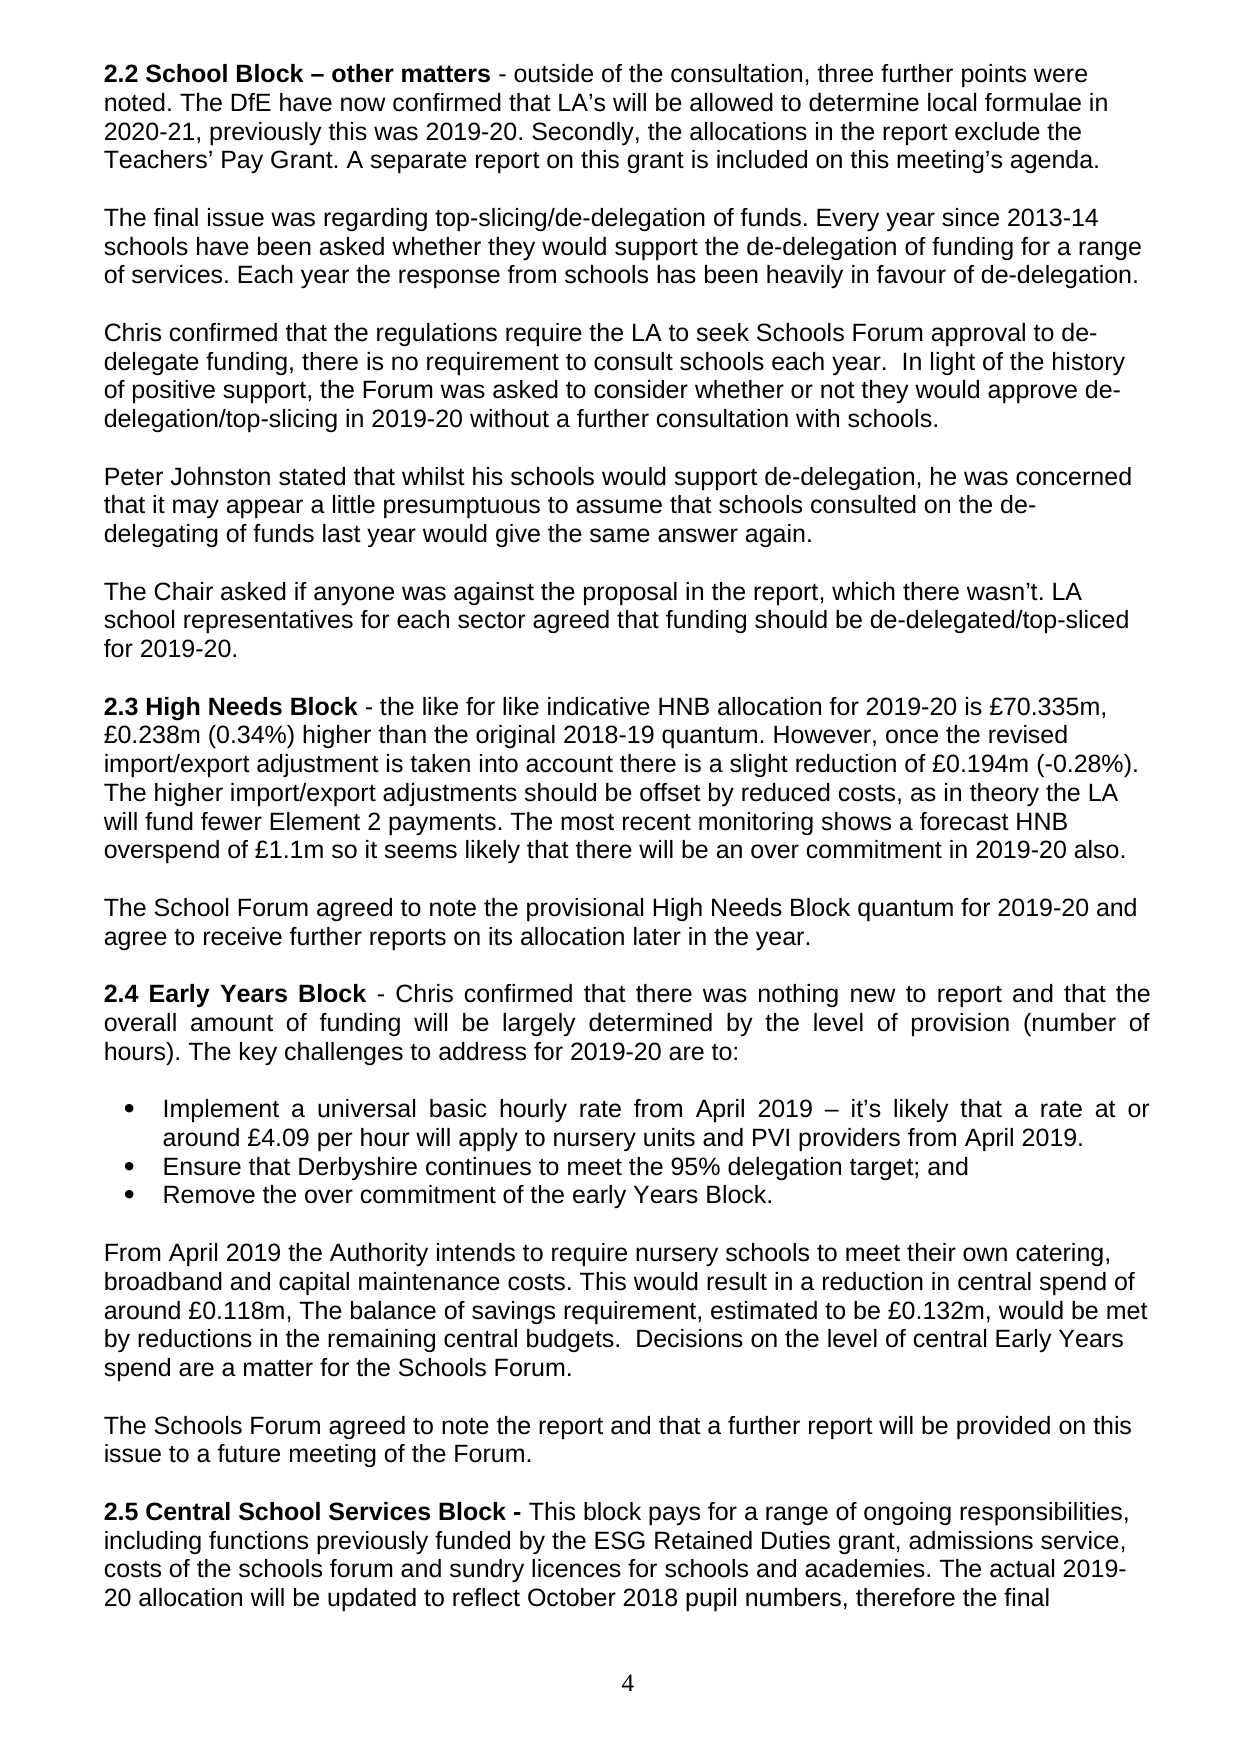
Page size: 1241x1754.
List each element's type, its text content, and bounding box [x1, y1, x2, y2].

text 2.3 High Needs Block - the like for like indicative HNB allocation for 2019-20 is £70.335m, £0.238m (0.34%) higher than the original 2018-19 quantum. However, once the revised import/export adjustment is taken into account there is a slight reduction of £0.194m (-0.28%). The higher import/export adjustments should be offset by reduced costs, as in theory the LA will fund fewer Element 2 payments. The most recent monitoring shows a forecast HNB overspend of £1.1m so it seems likely that there will be an over commitment in 2019-20 also. [103, 692, 1152, 864]
text 2.4 Early Years Block - Chris confirmed that there was nothing new to report and that the overall amount of funding will be largely determined by the level of provision (number of hours). The key challenges to address for 2019-20 are to: [103, 979, 1152, 1065]
text The School Forum agreed to note the provisional High Needs Block quantum for 2019-20 and agree to receive further reports on its allocation later in the year. [103, 893, 1152, 950]
text 2.2 School Block – other matters - outside of the consultation, three further points were noted. The DfE have now confirmed that LA’s will be allowed to determine local formulae in 2020-21, previously this was 2019-20. Secondly, the allocations in the report exclude the Teachers’ Pay Grant. A separate report on this grant is included on this meeting’s agenda. [103, 59, 1152, 174]
text Peter Johnston stated that whilst his schools would support de-delegation, he was concerned that it may appear a little presumptuous to assume that schools consulted on the de-delegating of funds last year would give the same answer again. [103, 462, 1152, 548]
list Ensure that Derbyshire continues to meet the 95% delegation target; and [125, 1152, 1152, 1181]
list Remove the over commitment of the early Years Block. [125, 1181, 1152, 1209]
text The Schools Forum agreed to note the report and that a further report will be provided on this issue to a future meeting of the Forum. [103, 1411, 1152, 1468]
list Implement a universal basic hourly rate from April 2019 – it’s likely that a rate at or around £4.09 per hour will apply to nursery units and PVI providers from April 2019. [125, 1094, 1152, 1152]
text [103, 1497, 1152, 1612]
text The Chair asked if anyone was against the proposal in the report, which there wasn’t. LA school representatives for each sector agreed that funding should be de-delegated/top-sliced for 2019-20. [103, 577, 1152, 663]
text Chris confirmed that the regulations require the LA to seek Schools Forum approval to de-delegate funding, there is no requirement to consult schools each year. In light of the history of positive support, the Forum was asked to consider whether or not they would approve de-delegation/top-slicing in 2019-20 without a further consultation with schools. [103, 318, 1152, 433]
text The final issue was regarding top-slicing/de-delegation of funds. Every year since 2013-14 schools have been asked whether they would support the de-delegation of funding for a range of services. Each year the response from schools has been heavily in favour of de-delegation. [103, 203, 1152, 289]
text From April 2019 the Authority intends to require nursery schools to meet their own catering, broadband and capital maintenance costs. This would result in a reduction in central spend of around £0.118m, The balance of savings requirement, estimated to be £0.132m, would be met by reductions in the remaining central budgets. Decisions on the level of central Early Years spend are a matter for the Schools Forum. [103, 1238, 1152, 1382]
